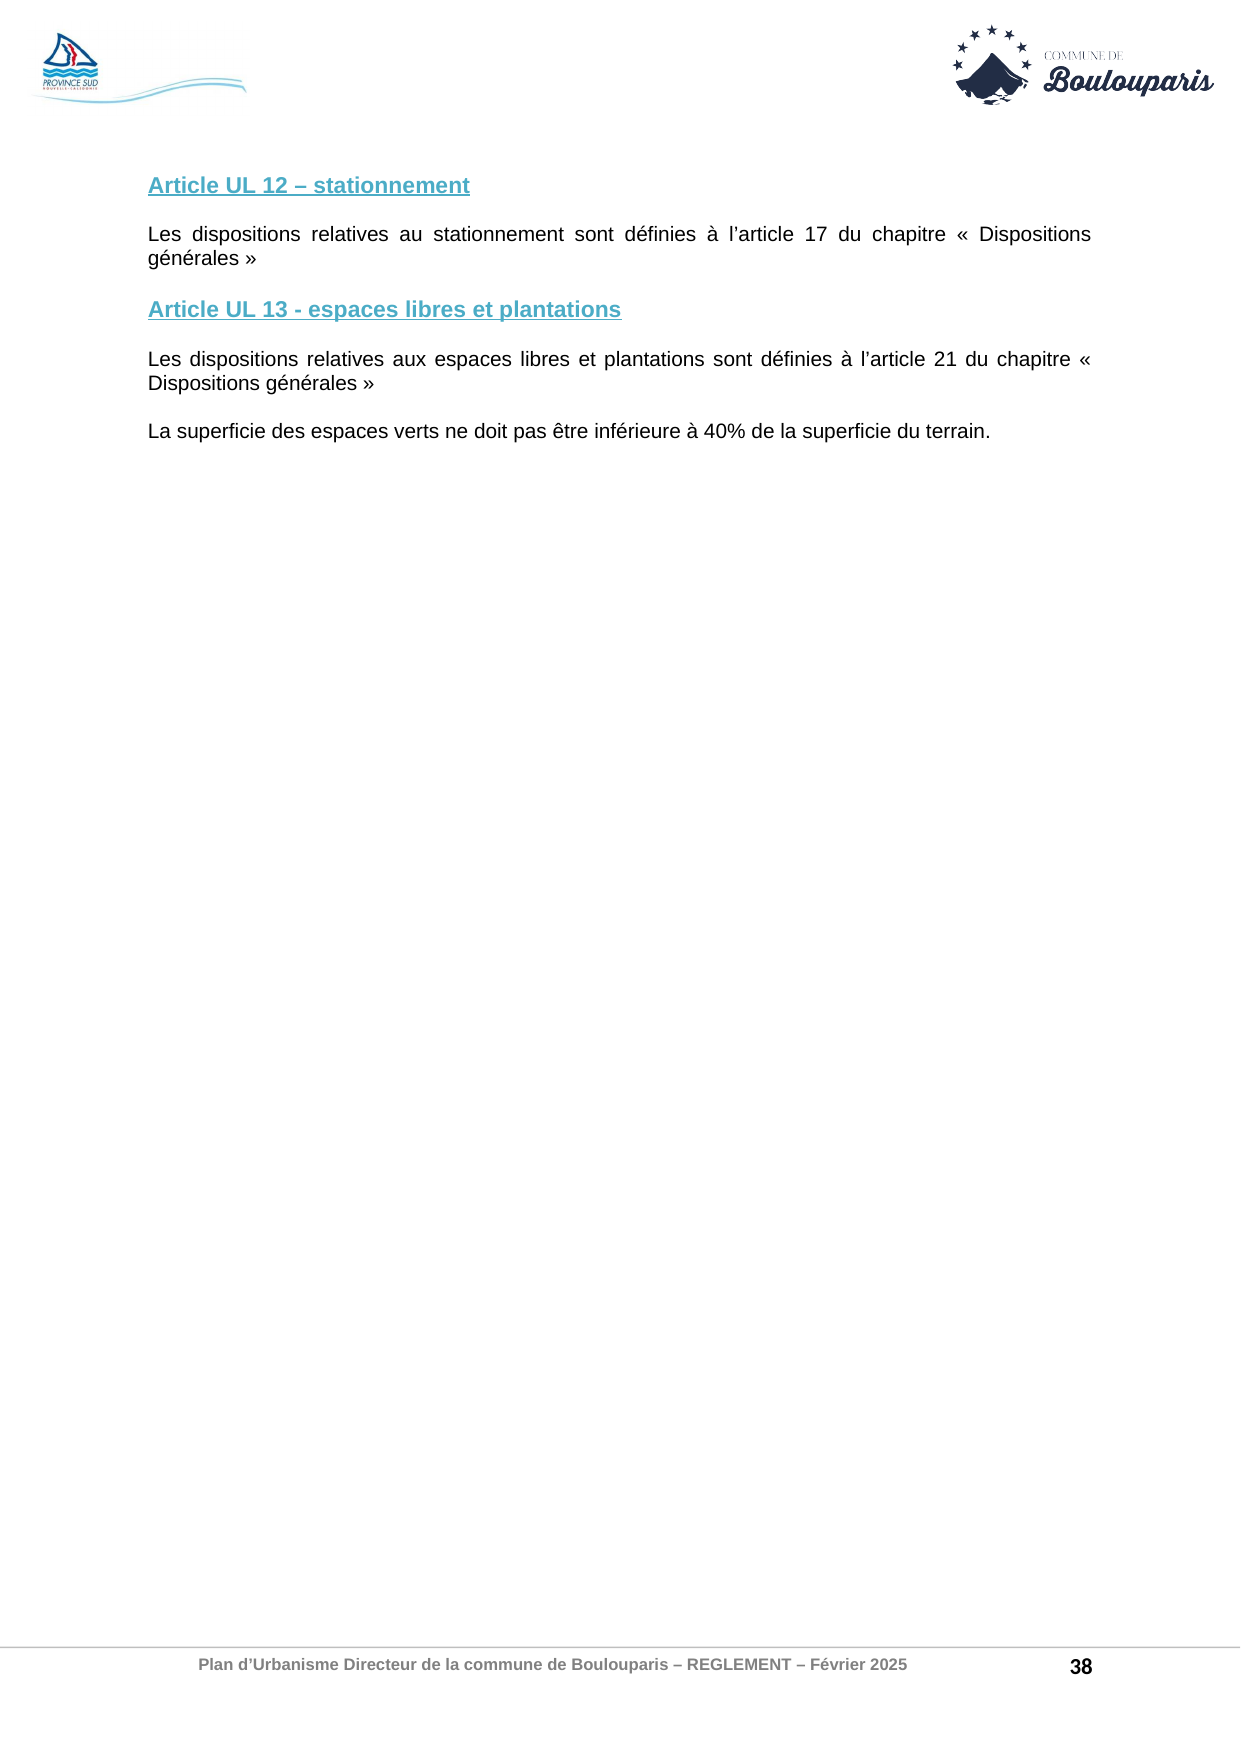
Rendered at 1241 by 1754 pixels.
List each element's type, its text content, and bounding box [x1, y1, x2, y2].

picture [27, 21, 250, 116]
text Les dispositions relatives aux espaces libres et plantations sont définies à l’article 21 du chapitre « Dispositions générales » [148, 347, 1092, 394]
picture [947, 18, 1222, 110]
text Les dispositions relatives au stationnement sont définies à l’article 17 du chapitre « Dispositions générales » [148, 222, 1092, 270]
text Article UL 13 - espaces libres et plantations [148, 296, 1092, 323]
text La superficie des espaces verts ne doit pas être inférieure à 40% de la superficie du terrain. [148, 418, 1092, 442]
text Article UL 12 – stationnement [148, 172, 1092, 198]
